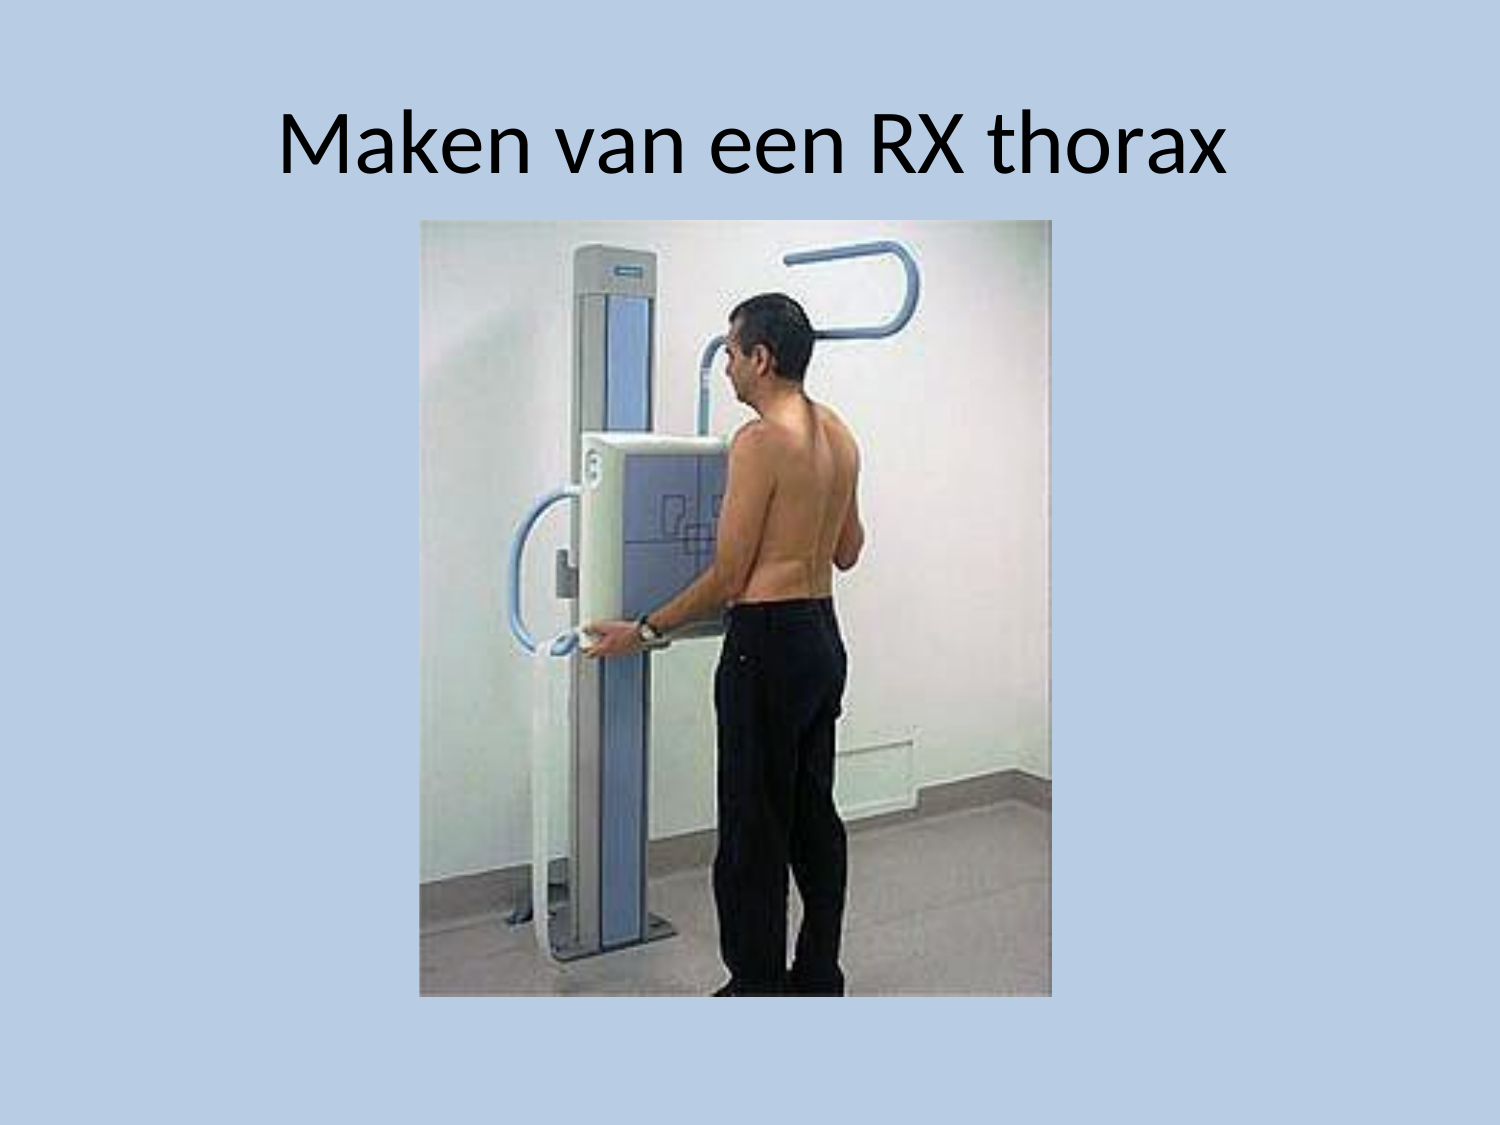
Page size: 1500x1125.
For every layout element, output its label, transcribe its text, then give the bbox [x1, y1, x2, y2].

text Maken van een RX thorax [276, 92, 1500, 194]
picture [419, 220, 1052, 997]
